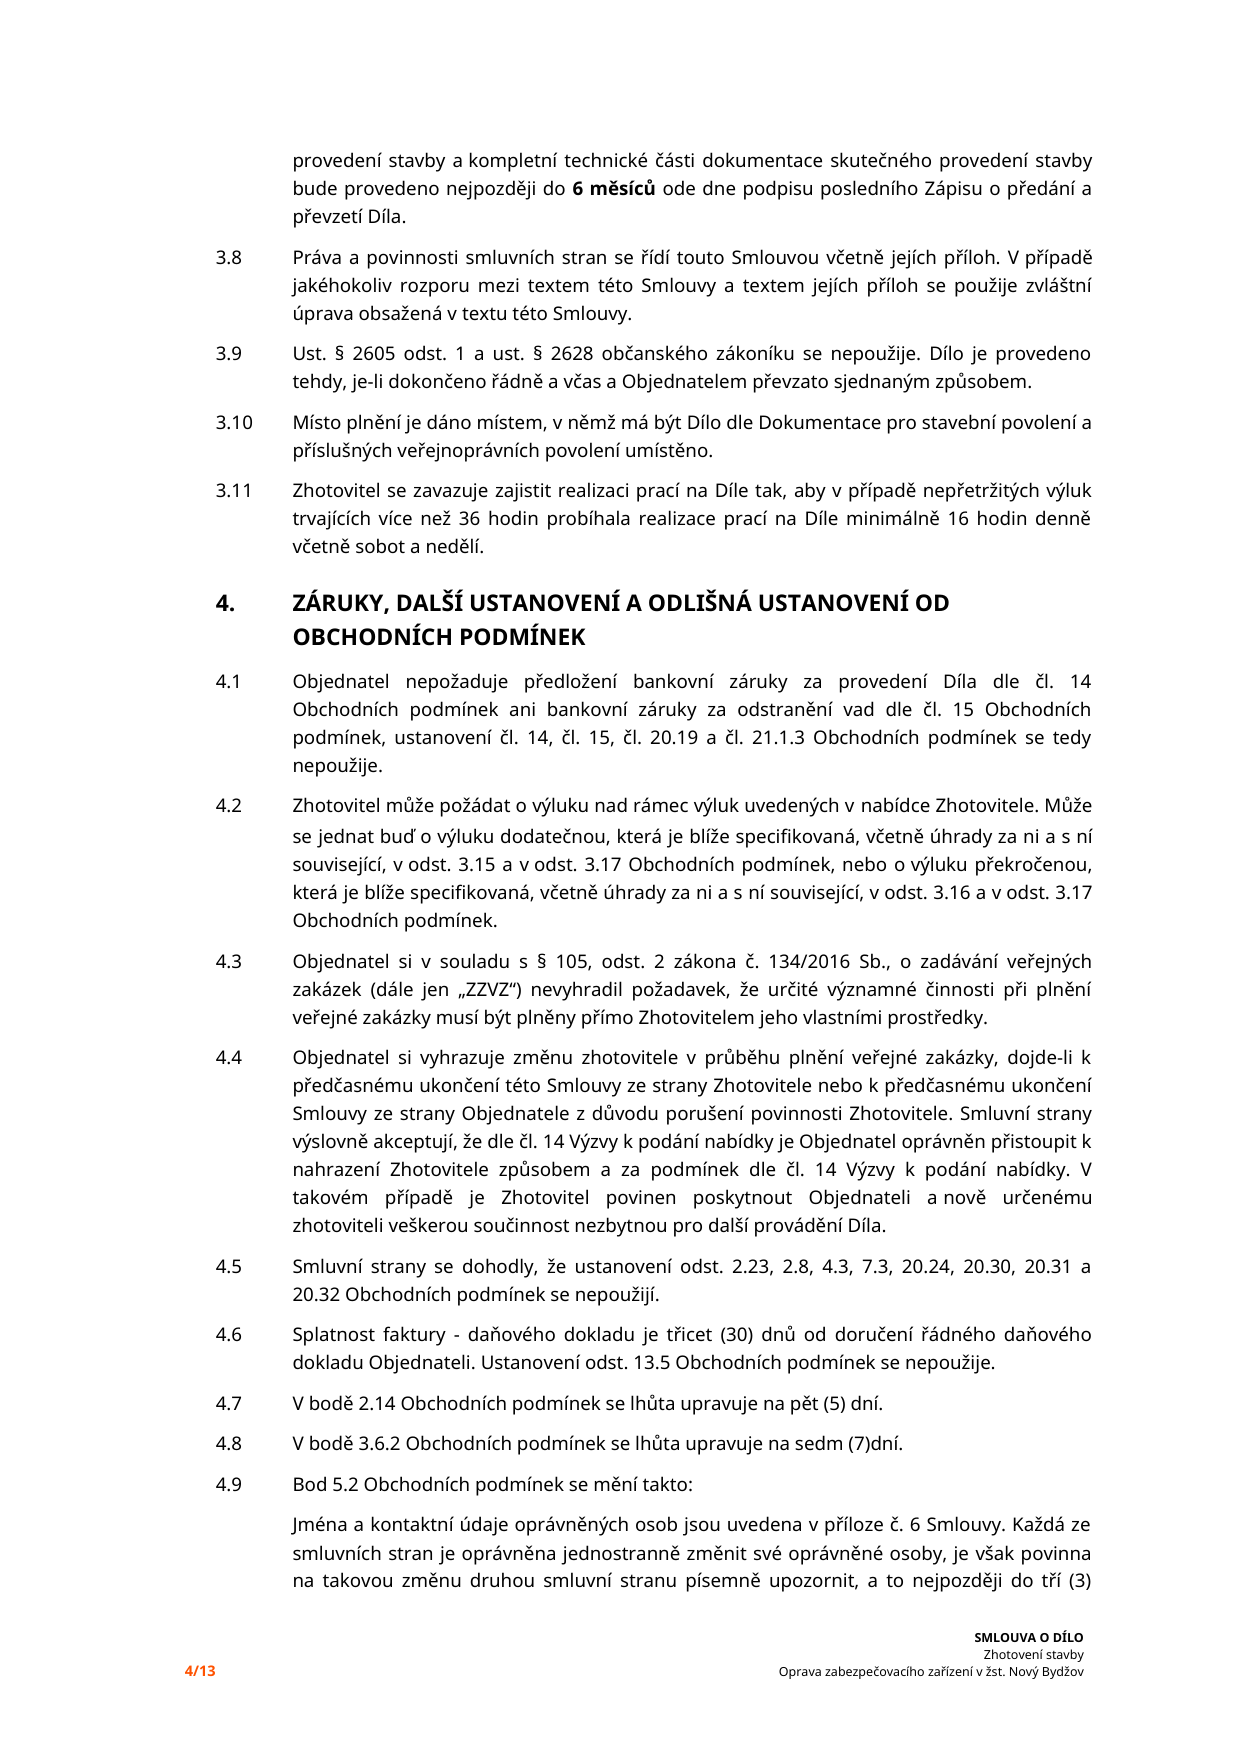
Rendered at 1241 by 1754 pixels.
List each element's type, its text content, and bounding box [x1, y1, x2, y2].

text Objednatel nepožaduje předložení bankovní záruky za provedení Díla dle čl. 14 Obchodních podmínek ani bankovní záruky za odstranění vad dle čl. 15 Obchodních podmínek, ustanovení čl. 14, čl. 15, čl. 20.19 a čl. 21.1.3 Obchodních podmínek se tedy nepoužije. [216, 668, 1093, 778]
text V bodě 2.14 Obchodních podmínek se lhůta upravuje na pět (5) dní. [216, 1390, 1093, 1416]
text Objednatel si v souladu s § 105, odst. 2 zákona č. 134/2016 Sb., o zadávání veřejných zakázek (dále jen „ZZVZ“) nevyhradil požadavek, že určité významné činnosti při plnění veřejné zakázky musí být plněny přímo Zhotovitelem jeho vlastními prostředky. [216, 948, 1093, 1029]
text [292, 1512, 1093, 1593]
text Bod 5.2 Obchodních podmínek se mění takto: [216, 1471, 1093, 1497]
text Objednatel si vyhrazuje změnu zhotovitele v průběhu plnění veřejné zakázky, dojde-li k předčasnému ukončení této Smlouvy ze strany Zhotovitele nebo k předčasnému ukončení Smlouvy ze strany Objednatele z důvodu porušení povinnosti Zhotovitele. Smluvní strany výslovně akceptují, že dle čl. 14 Výzvy k podání nabídky je Objednatel oprávněn přistoupit k nahrazení Zhotovitele způsobem a za podmínek dle čl. 14 Výzvy k podání nabídky. V takovém případě je Zhotovitel povinen poskytnout Objednateli a nově určenému zhotoviteli veškerou součinnost nezbytnou pro další provádění Díla. [216, 1044, 1093, 1238]
text Smluvní strany se dohodly, že ustanovení odst. 2.23, 2.8, 4.3, 7.3, 20.24, 20.30, 20.31 a 20.32 Obchodních podmínek se nepoužijí. [216, 1253, 1093, 1307]
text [292, 147, 1093, 229]
text Místo plnění je dáno místem, v němž má být Dílo dle Dokumentace pro stavební povolení a příslušných veřejnoprávních povolení umístěno. [216, 409, 1093, 463]
text V bodě 3.6.2 Obchodních podmínek se lhůta upravuje na sedm (7)dní. [216, 1431, 1093, 1456]
text Splatnost faktury - daňového dokladu je třicet (30) dnů od doručení řádného daňového dokladu Objednateli. Ustanovení odst. 13.5 Obchodních podmínek se nepoužije. [216, 1322, 1093, 1375]
text ZÁRUKY, DALŠÍ USTANOVENÍ A ODLIŠNÁ USTANOVENÍ OD OBCHODNÍCH PODMÍNEK [216, 587, 1093, 652]
text Zhotovitel se zavazuje zajistit realizaci prací na Díle tak, aby v případě nepřetržitých výluk trvajících více než 36 hodin probíhala realizace prací na Díle minimálně 16 hodin denně včetně sobot a nedělí. [216, 478, 1093, 559]
text Práva a povinnosti smluvních stran se řídí touto Smlouvou včetně jejích příloh. V případě jakéhokoliv rozporu mezi textem této Smlouvy a textem jejích příloh se použije zvláštní úprava obsažená v textu této Smlouvy. [216, 244, 1093, 326]
text Ust. § 2605 odst. 1 a ust. § 2628 občanského zákoníku se nepoužije. Dílo je provedeno tehdy, je-li dokončeno řádně a včas a Objednatelem převzato sjednaným způsobem. [216, 341, 1093, 394]
text Zhotovitel může požádat o výluku nad rámec výluk uvedených v nabídce Zhotovitele. Může se jednat buď o výluku dodatečnou, která je blíže specifikovaná, včetně úhrady za ni a s ní související, v odst. 3.15 a v odst. 3.17 Obchodních podmínek, nebo o výluku překročenou, která je blíže specifikovaná, včetně úhrady za ni a s ní související, v odst. 3.16 a v odst. 3.17 Obchodních podmínek. [216, 793, 1093, 933]
